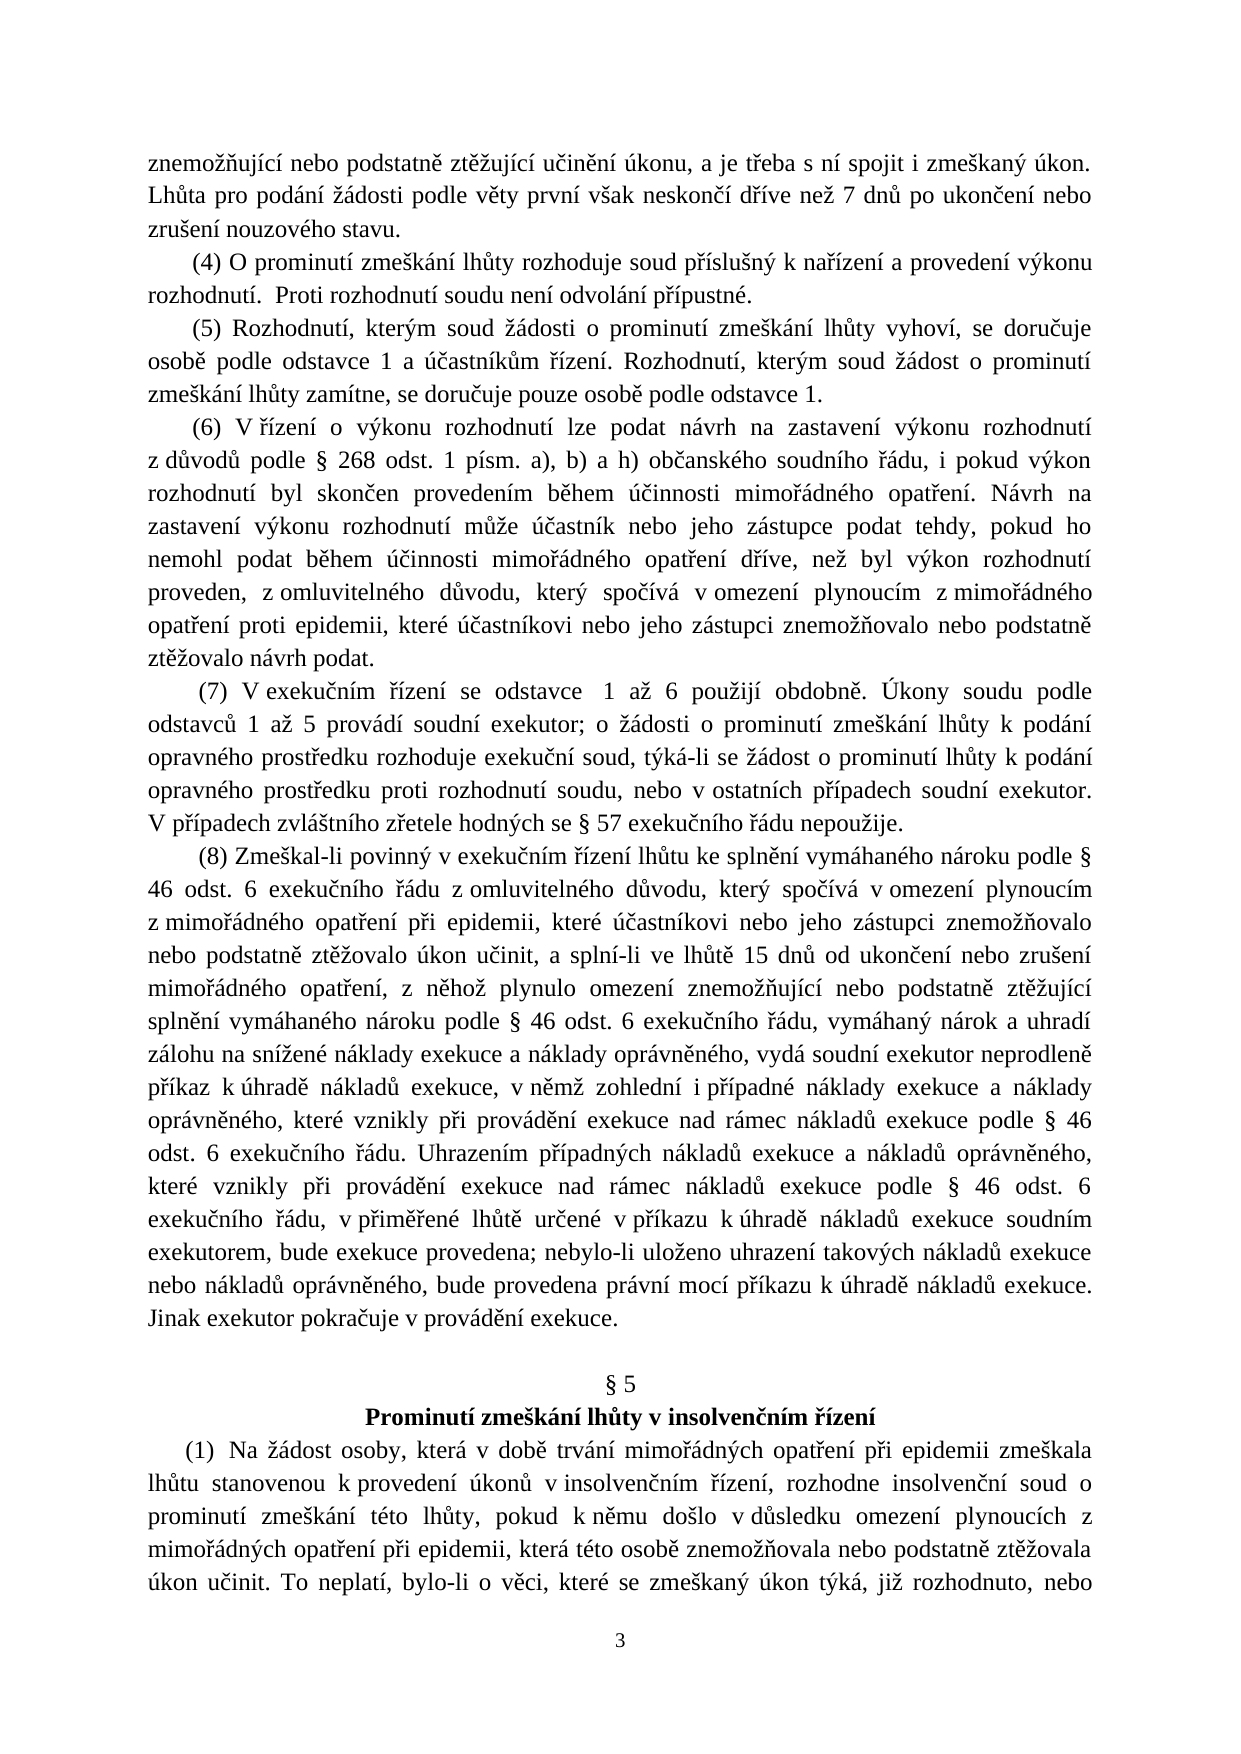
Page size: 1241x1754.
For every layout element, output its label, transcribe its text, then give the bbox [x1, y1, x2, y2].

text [148, 148, 1093, 242]
text (6) V řízení o výkonu rozhodnutí lze podat návrh na zastavení výkonu rozhodnutí z důvodů podle § 268 odst. 1 písm. a), b) a h) občanského soudního řádu, i pokud výkon rozhodnutí byl skončen provedením během účinnosti mimořádného opatření. Návrh na zastavení výkonu rozhodnutí může účastník nebo jeho zástupce podat tehdy, pokud ho nemohl podat během účinnosti mimořádného opatření dříve, než byl výkon rozhodnutí proveden, z omluvitelného důvodu, který spočívá v omezení plynoucím z mimořádného opatření proti epidemii, které účastníkovi nebo jeho zástupci znemožňovalo nebo podstatně ztěžovalo návrh podat. [148, 412, 1093, 672]
subtitle Prominutí zmeškání lhůty v insolvenčním řízení [148, 1402, 1093, 1431]
text (4) O prominutí zmeškání lhůty rozhoduje soud příslušný k nařízení a provedení výkonu rozhodnutí. Proti rozhodnutí soudu není odvolání přípustné. [148, 247, 1093, 308]
text (8) Zmeškal-li povinný v exekučním řízení lhůtu ke splnění vymáhaného nároku podle § 46 odst. 6 exekučního řádu z omluvitelného důvodu, který spočívá v omezení plynoucím z mimořádného opatření při epidemii, které účastníkovi nebo jeho zástupci znemožňovalo nebo podstatně ztěžovalo úkon učinit, a splní-li ve lhůtě 15 dnů od ukončení nebo zrušení mimořádného opatření, z něhož plynulo omezení znemožňující nebo podstatně ztěžující splnění vymáhaného nároku podle § 46 odst. 6 exekučního řádu, vymáhaný nárok a uhradí zálohu na snížené náklady exekuce a náklady oprávněného, vydá soudní exekutor neprodleně příkaz k úhradě nákladů exekuce, v němž zohlední i případné náklady exekuce a náklady oprávněného, které vznikly při provádění exekuce nad rámec nákladů exekuce podle § 46 odst. 6 exekučního řádu. Uhrazením případných nákladů exekuce a nákladů oprávněného, které vznikly při provádění exekuce nad rámec nákladů exekuce podle § 46 odst. 6 exekučního řádu, v přiměřené lhůtě určené v příkazu k úhradě nákladů exekuce soudním exekutorem, bude exekuce provedena; nebylo-li uloženo uhrazení takových nákladů exekuce nebo nákladů oprávněného, bude provedena právní mocí příkazu k úhradě nákladů exekuce. Jinak exekutor pokračuje v provádění exekuce. [148, 841, 1093, 1332]
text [148, 1435, 1093, 1596]
text (7) V exekučním řízení se odstavce 1 až 6 použijí obdobně. Úkony soudu podle odstavců 1 až 5 provádí soudní exekutor; o žádosti o prominutí zmeškání lhůty k podání opravného prostředku rozhoduje exekuční soud, týká-li se žádost o prominutí lhůty k podání opravného prostředku proti rozhodnutí soudu, nebo v ostatních případech soudní exekutor. V případech zvláštního zřetele hodných se § 57 exekučního řádu nepoužije. [148, 676, 1093, 837]
text (5) Rozhodnutí, kterým soud žádosti o prominutí zmeškání lhůty vyhoví, se doručuje osobě podle odstavce 1 a účastníkům řízení. Rozhodnutí, kterým soud žádost o prominutí zmeškání lhůty zamítne, se doručuje pouze osobě podle odstavce 1. [148, 313, 1093, 407]
text § 5 [148, 1369, 1093, 1398]
